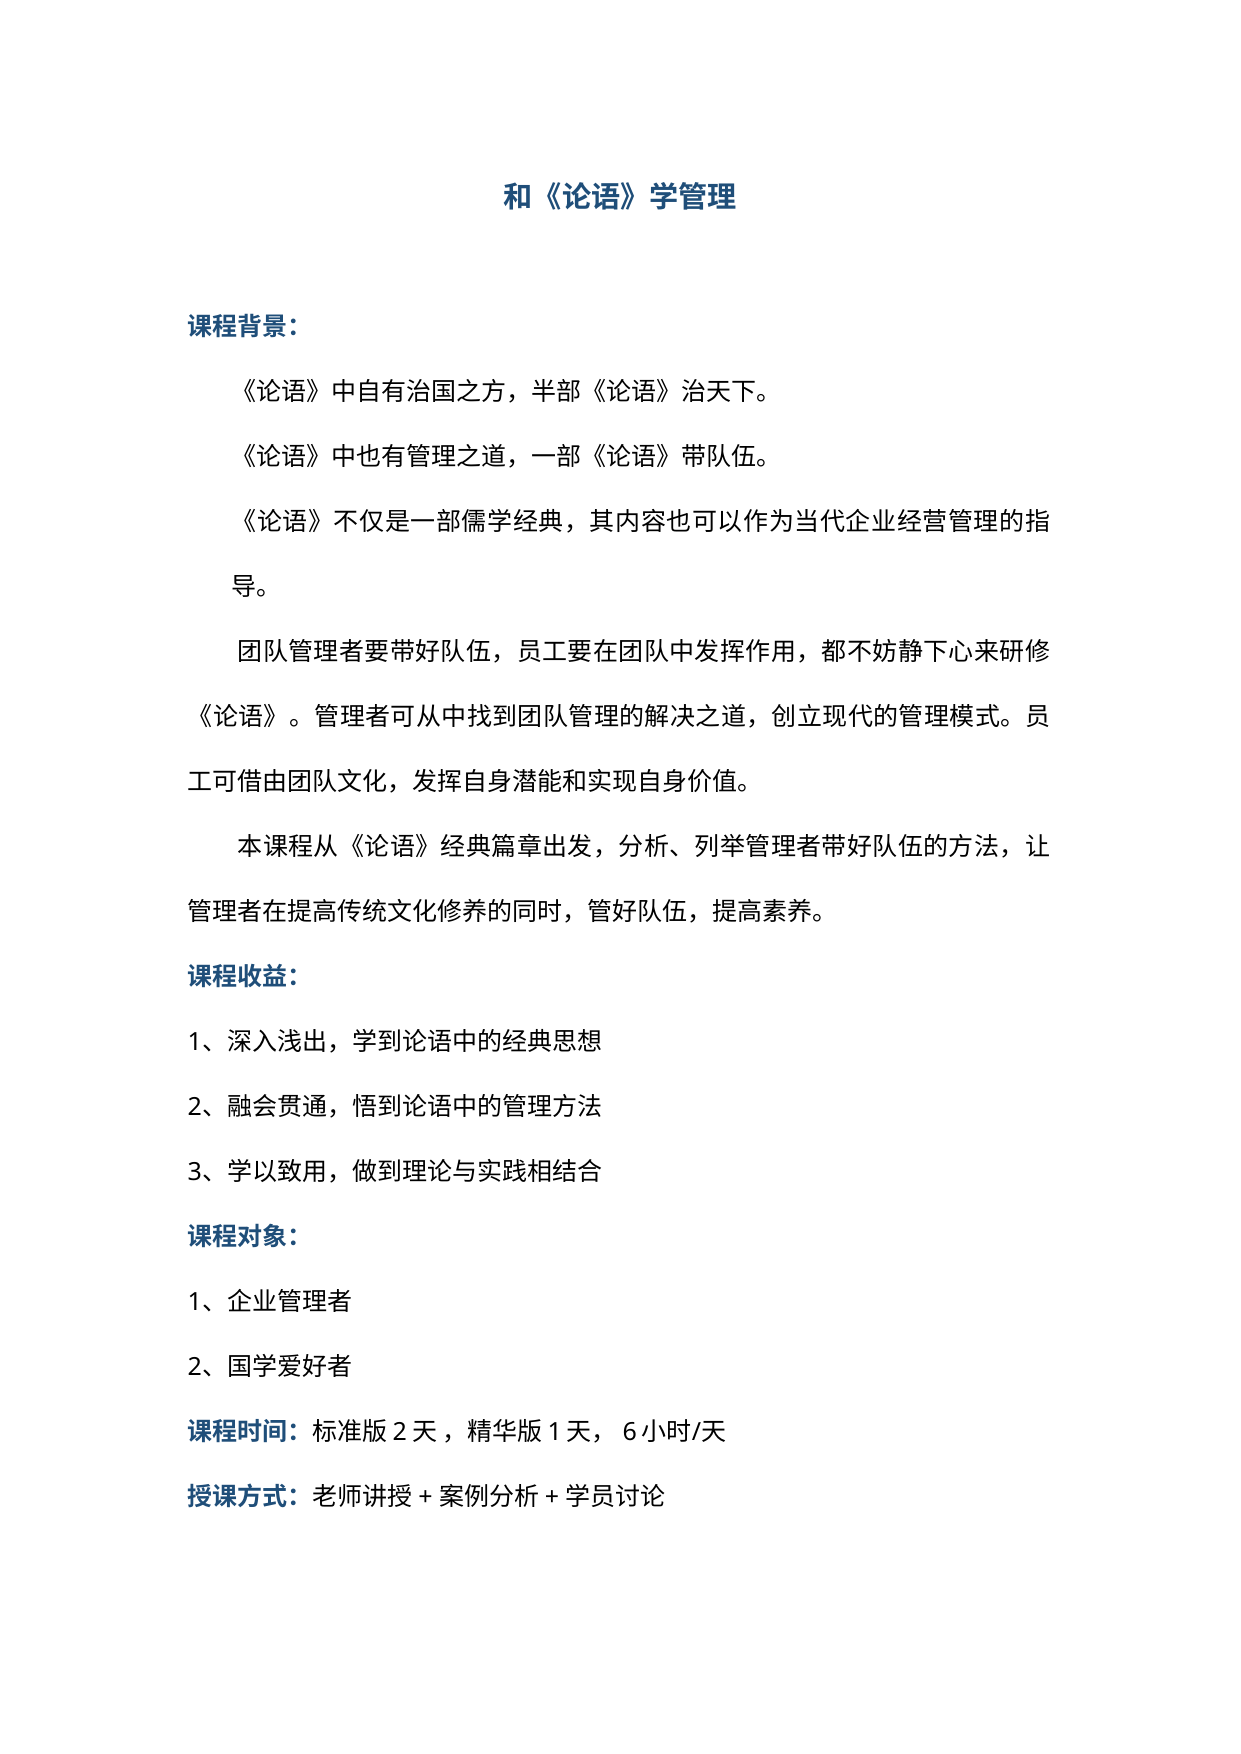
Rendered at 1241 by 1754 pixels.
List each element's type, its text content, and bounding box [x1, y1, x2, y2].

text 课程对象： [187, 1202, 1053, 1267]
text 《论语》不仅是一部儒学经典，其内容也可以作为当代企业经营管理的指导。 [231, 487, 1053, 617]
text 和《论语》学管理 [187, 162, 1053, 227]
text 2、国学爱好者 [187, 1332, 1053, 1397]
text 课程背景： [187, 292, 1053, 357]
text 《论语》中也有管理之道，一部《论语》带队伍。 [231, 422, 1053, 487]
text 课程时间：标准版2天 ，精华版1天， 6小时/天 [187, 1397, 1053, 1462]
text 3、学以致用，做到理论与实践相结合 [187, 1137, 1053, 1202]
text 授课方式：老师讲授 + 案例分析 + 学员讨论 [187, 1462, 1053, 1527]
text 1、企业管理者 [187, 1267, 1053, 1332]
text 团队管理者要带好队伍，员工要在团队中发挥作用，都不妨静下心来研修《论语》。管理者可从中找到团队管理的解决之道，创立现代的管理模式。员工可借由团队文化，发挥自身潜能和实现自身价值。 [187, 617, 1053, 812]
text 本课程从《论语》经典篇章出发，分析、列举管理者带好队伍的方法，让管理者在提高传统文化修养的同时，管好队伍，提高素养。 [187, 812, 1053, 942]
text 《论语》中自有治国之方，半部《论语》治天下。 [231, 357, 1053, 422]
text 课程收益： 1、深入浅出，学到论语中的经典思想 2、融会贯通，悟到论语中的管理方法 [187, 942, 1053, 1137]
